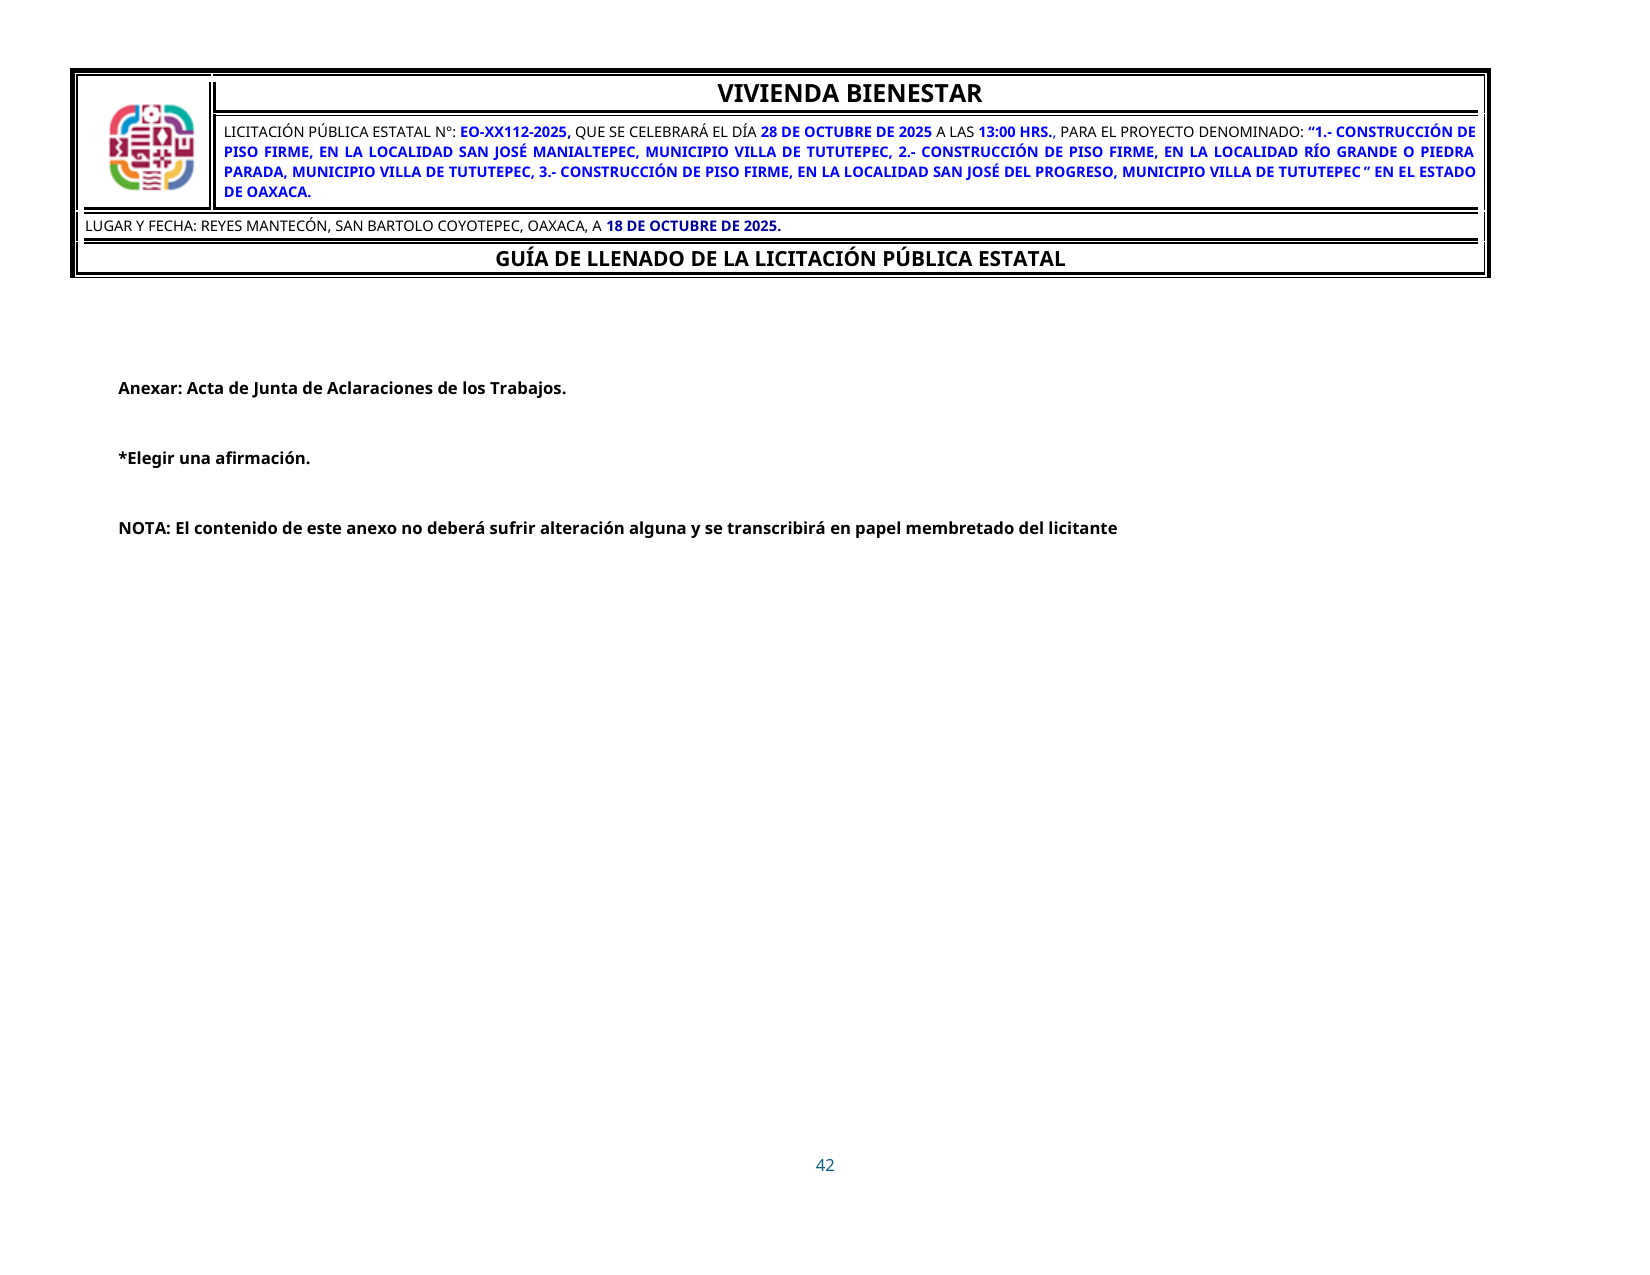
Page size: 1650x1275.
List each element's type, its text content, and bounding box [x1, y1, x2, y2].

text *Elegir una afirmación. [118, 447, 1532, 469]
text Anexar: Acta de Junta de Aclaraciones de los Trabajos. [118, 377, 1532, 399]
text NOTA: El contenido de este anexo no deberá sufrir alteración alguna y se transcribirá en papel membretado del licitante [118, 517, 1532, 539]
picture [98, 97, 205, 196]
